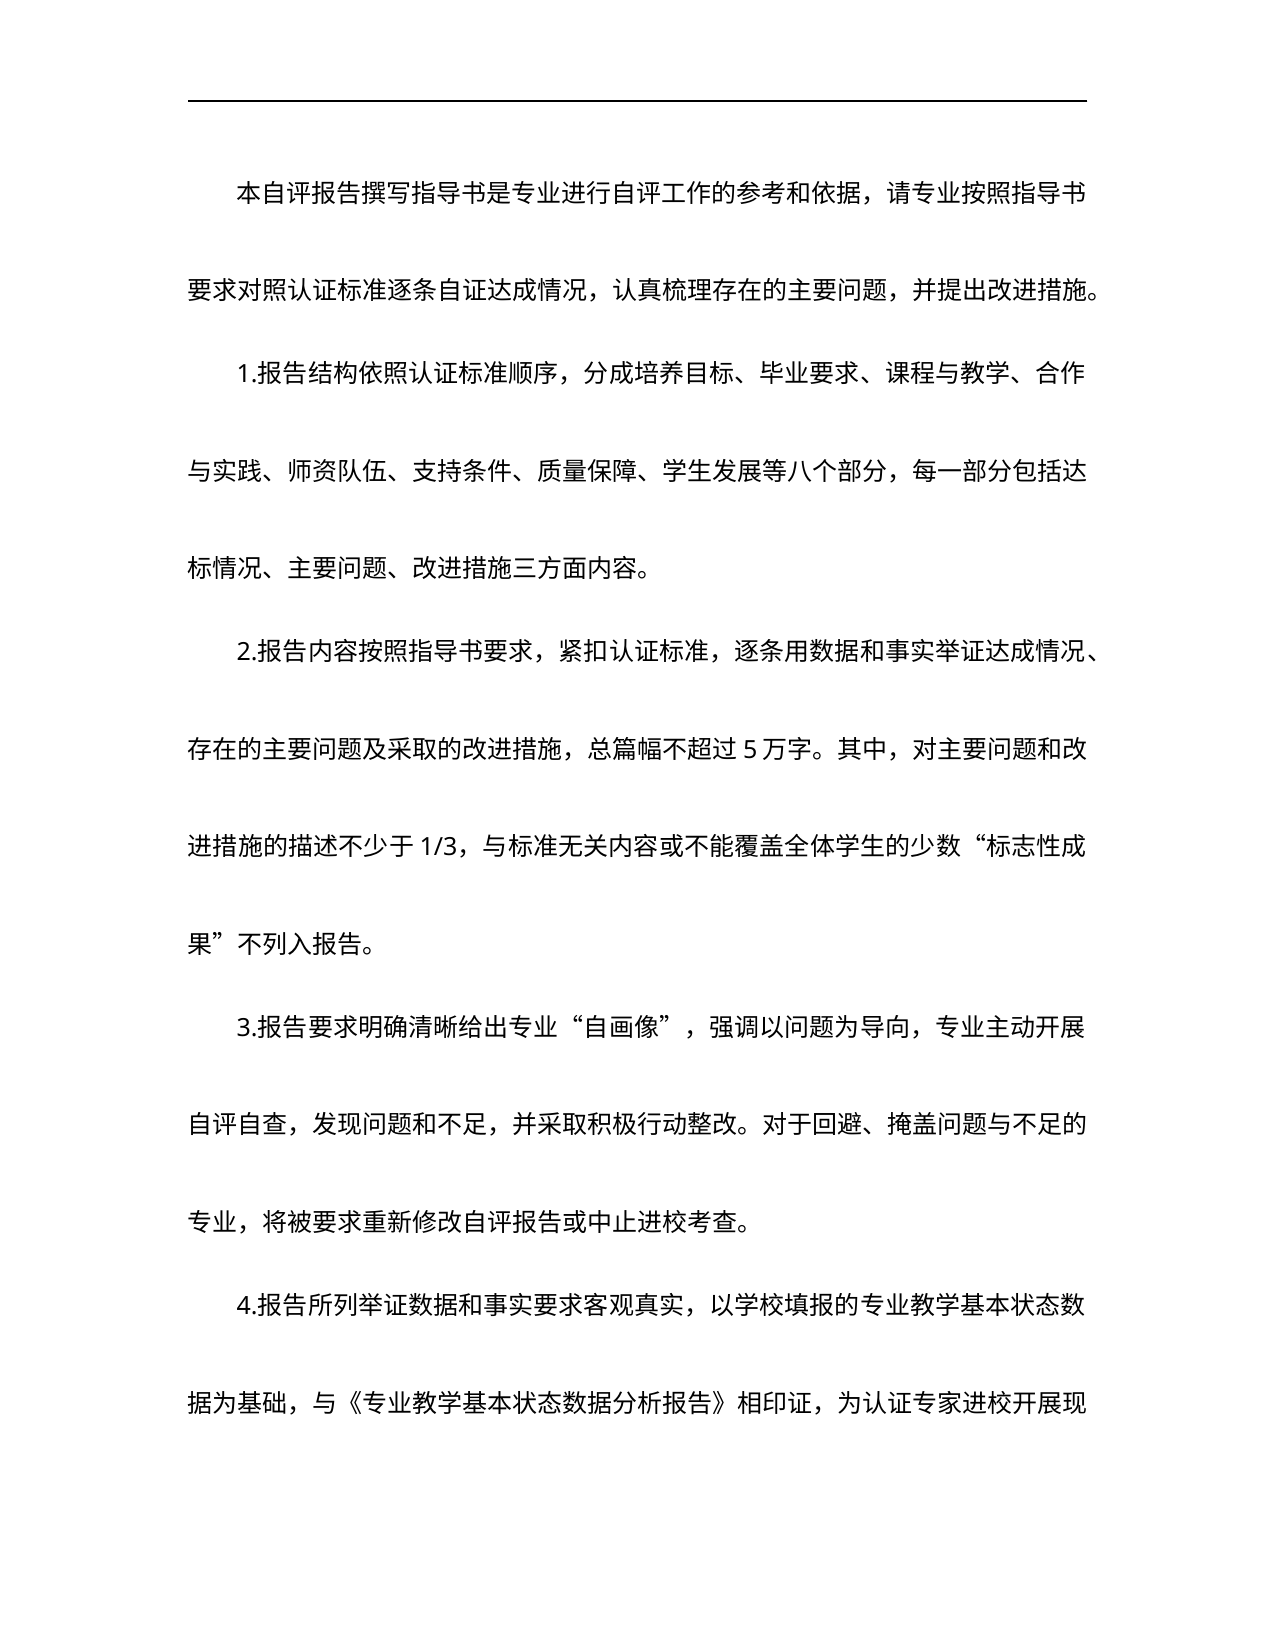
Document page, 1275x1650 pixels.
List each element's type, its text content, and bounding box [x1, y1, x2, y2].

text 本自评报告撰写指导书是专业进行自评工作的参考和依据，请专业按照指导书要求对照认证标准逐条自证达成情况，认真梳理存在的主要问题，并提出改进措施。 [187, 159, 1087, 321]
text 3.报告要求明确清晰给出专业“自画像”，强调以问题为导向，专业主动开展自评自查，发现问题和不足，并采取积极行动整改。对于回避、掩盖问题与不足的专业，将被要求重新修改自评报告或中止进校考查。 [187, 993, 1087, 1253]
text 1.报告结构依照认证标准顺序，分成培养目标、毕业要求、课程与教学、合作与实践、师资队伍、支持条件、质量保障、学生发展等八个部分，每一部分包括达标情况、主要问题、改进措施三方面内容。 [187, 339, 1087, 599]
text 2.报告内容按照指导书要求，紧扣认证标准，逐条用数据和事实举证达成情况、存在的主要问题及采取的改进措施，总篇幅不超过5万字。其中，对主要问题和改进措施的描述不少于1/3，与标准无关内容或不能覆盖全体学生的少数“标志性成果”不列入报告。 [187, 617, 1087, 975]
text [187, 1271, 1087, 1434]
